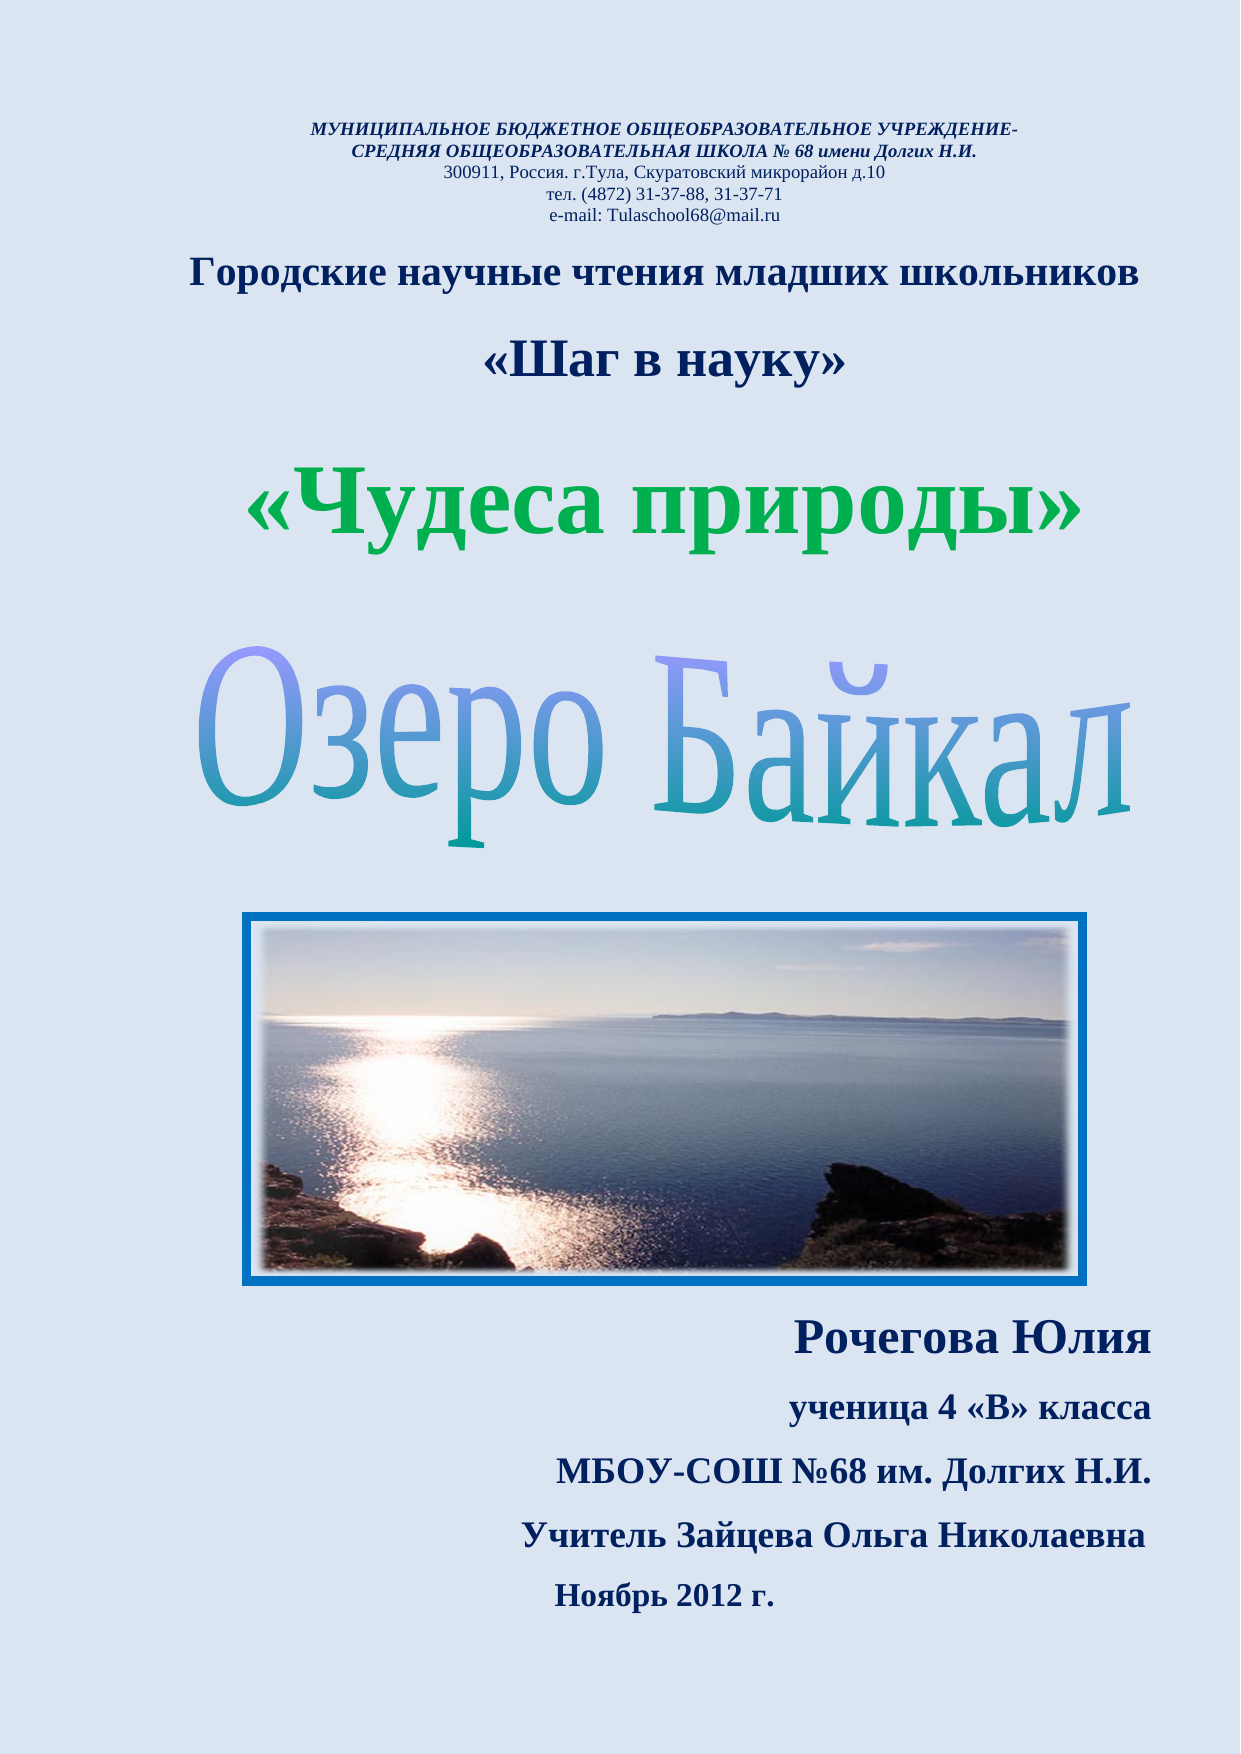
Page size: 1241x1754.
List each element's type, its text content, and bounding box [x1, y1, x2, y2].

text «Чудеса природы» [177, 440, 1152, 555]
text Рочегова Юлия [177, 1306, 1152, 1364]
text МБОУ-СОШ №68 им. Долгих Н.И. [177, 1449, 1152, 1492]
text Учитель Зайцева Ольга Николаевна Ноябрь 2012 г. [177, 1513, 1152, 1613]
text Городские научные чтения младших школьников «Шаг в науку» [177, 247, 1152, 388]
text ученица 4 «В» класса [177, 1385, 1152, 1428]
picture [251, 921, 1078, 1276]
text МУНИЦИПАЛЬНОЕ БЮДЖЕТНОЕ ОБЩЕОБРАЗОВАТЕЛЬНОЕ УЧРЕЖДЕНИЕ- СРЕДНЯЯ ОБЩЕОБРАЗОВАТЕЛЬНАЯ ШКОЛА № 68 имени Долгих Н.И. 300911, Россия. г.Тула, Скуратовский микрорайон д.10 тел. (4872) 31-37-88, 31-37-71 e-mail: Tulaschool68@mail.ru [177, 118, 1152, 226]
